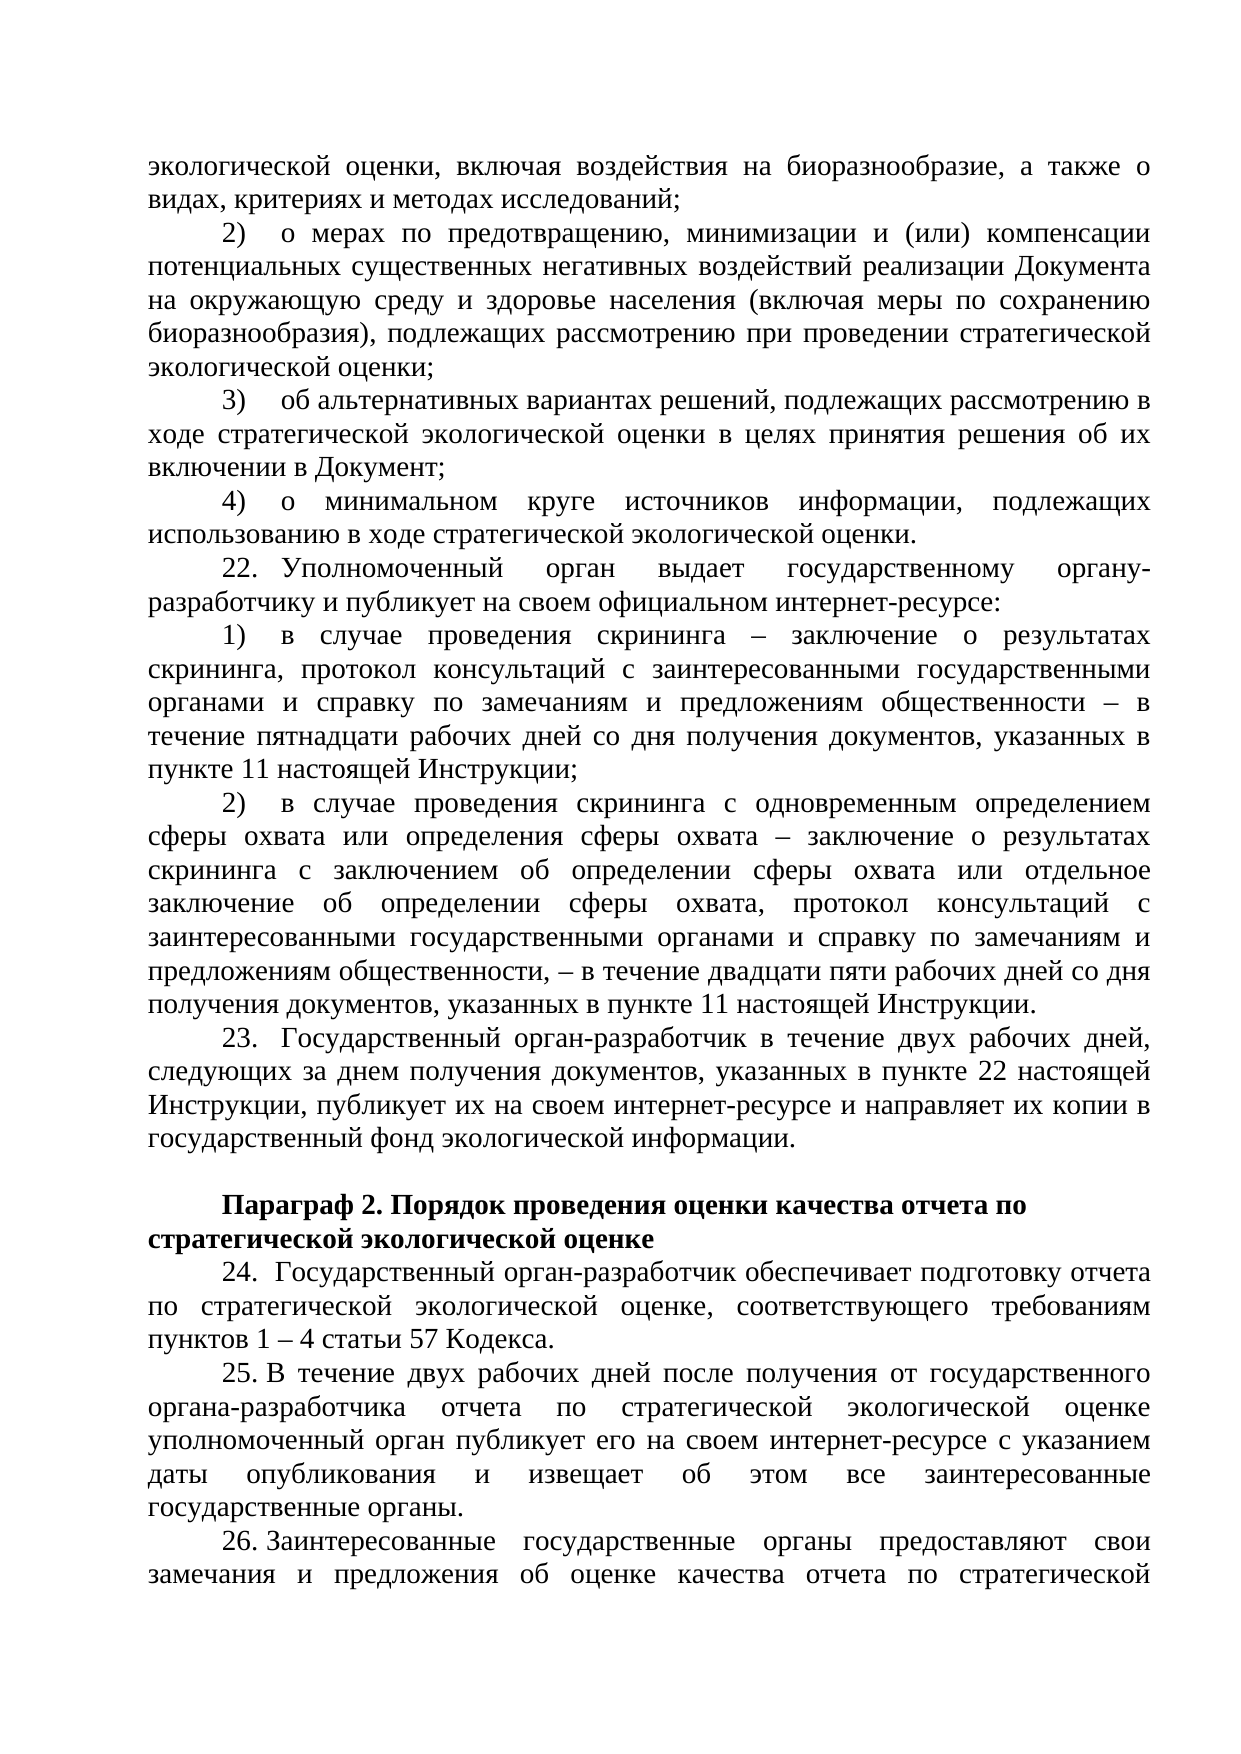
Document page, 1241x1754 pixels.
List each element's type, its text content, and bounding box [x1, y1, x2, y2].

list в случае проведения скрининга с одновременным определением сферы охвата или определения сферы охвата – заключение о результатах скрининга с заключением об определении сферы охвата или отдельное заключение об определении сферы охвата, протокол консультаций с заинтересованными государственными органами и справку по замечаниям и предложениям общественности, – в течение двадцати пяти рабочих дней со дня получения документов, указанных в пункте 11 настоящей Инструкции. [148, 785, 1152, 1020]
list о мерах по предотвращению, минимизации и (или) компенсации потенциальных существенных негативных воздействий реализации Документа на окружающую среду и здоровье населения (включая меры по сохранению биоразнообразия), подлежащих рассмотрению при проведении стратегической экологической оценки; [148, 215, 1152, 382]
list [148, 1523, 1152, 1590]
list Государственный орган-разработчик в течение двух рабочих дней, следующих за днем получения документов, указанных в пункте 22 настоящей Инструкции, публикует их на своем интернет-ресурсе и направляет их копии в государственный фонд экологической информации. [148, 1020, 1152, 1154]
list о минимальном круге источников информации, подлежащих использованию в ходе стратегической экологической оценки. [148, 483, 1152, 550]
list в случае проведения скрининга – заключение о результатах скрининга, протокол консультаций с заинтересованными государственными органами и справку по замечаниям и предложениям общественности – в течение пятнадцати рабочих дней со дня получения документов, указанных в пункте 11 настоящей Инструкции; [148, 617, 1152, 785]
list Государственный орган-разработчик обеспечивает подготовку отчета по стратегической экологической оценке, соответствующего требованиям пунктов 1 – 4 статьи 57 Кодекса. [148, 1254, 1152, 1355]
list об альтернативных вариантах решений, подлежащих рассмотрению в ходе стратегической экологической оценки в целях принятия решения об их включении в Документ; [148, 382, 1152, 483]
subtitle Параграф 2. Порядок проведения оценки качества отчета по стратегической экологической оценке [148, 1187, 1152, 1254]
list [148, 148, 1152, 215]
list Уполномоченный орган выдает государственному органу-разработчику и публикует на своем официальном интернет-ресурсе: [148, 550, 1152, 617]
list В течение двух рабочих дней после получения от государственного органа-разработчика отчета по стратегической экологической оценке уполномоченный орган публикует его на своем интернет-ресурсе с указанием даты опубликования и извещает об этом все заинтересованные государственные органы. [148, 1355, 1152, 1523]
